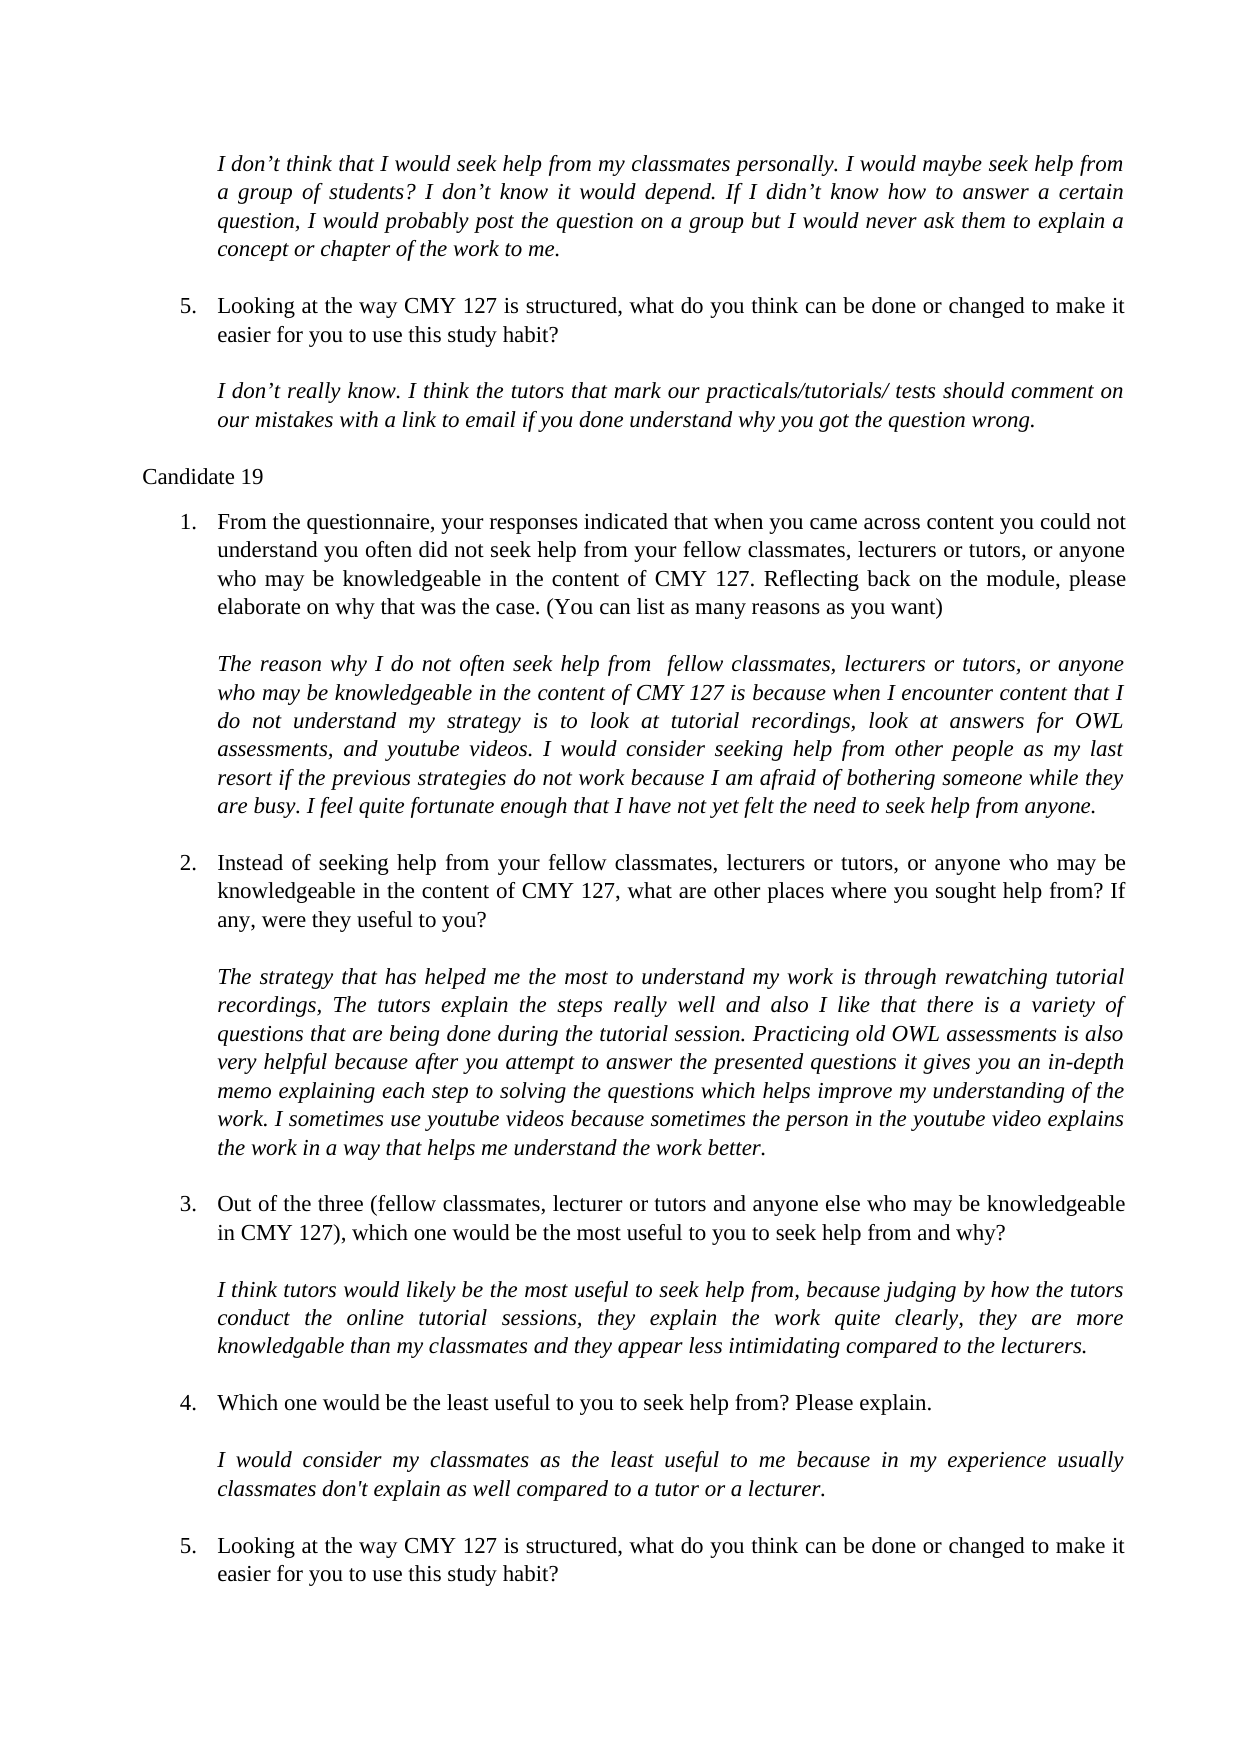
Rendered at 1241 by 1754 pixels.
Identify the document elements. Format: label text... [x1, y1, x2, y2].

list Which one would be the least useful to you to seek help from? Please explain. [179, 1389, 1128, 1416]
text I don’t really know. I think the tutors that mark our practicals/tutorials/ tests should comment on our mistakes with a link to email if you done understand why you got the question wrong. [217, 377, 1128, 432]
list Out of the three (fellow classmates, lecturer or tutors and anyone else who may be knowledgeable in CMY 127), which one would be the most useful to you to seek help from and why? [179, 1190, 1128, 1245]
list Looking at the way CMY 127 is structured, what do you think can be done or changed to make it easier for you to use this study habit? [179, 1532, 1128, 1586]
text The reason why I do not often seek help from fellow classmates, lecturers or tutors, or anyone who may be knowledgeable in the content of CMY 127 is because when I encounter content that I do not understand my strategy is to look at tutorial recordings, look at answers for OWL assessments, and youtube videos. I would consider seeking help from other people as my last resort if the previous strategies do not work because I am afraid of bothering someone while they are busy. I feel quite fortunate enough that I have not yet felt the need to seek help from anyone. [217, 650, 1128, 819]
text The strategy that has helped me the most to understand my work is through rewatching tutorial recordings, The tutors explain the steps really well and also I like that there is a variety of questions that are being done during the tutorial session. Practicing old OWL assessments is also very helpful because after you attempt to answer the presented questions it gives you an in-depth memo explaining each step to solving the questions which helps improve my understanding of the work. I sometimes use youtube videos because sometimes the person in the youtube video explains the work in a way that helps me understand the work better. [217, 963, 1128, 1160]
text Candidate 19 [142, 463, 1128, 489]
list Looking at the way CMY 127 is structured, what do you think can be done or changed to make it easier for you to use this study habit? [179, 292, 1128, 347]
text I would consider my classmates as the least useful to me because in my experience usually classmates don't explain as well compared to a tutor or a lecturer. [217, 1446, 1128, 1501]
list From the questionnaire, your responses indicated that when you came across content you could not understand you often did not seek help from your fellow classmates, lecturers or tutors, or anyone who may be knowledgeable in the content of CMY 127. Reflecting back on the module, please elaborate on why that was the case. (You can list as many reasons as you want) [179, 508, 1128, 619]
list Instead of seeking help from your fellow classmates, lecturers or tutors, or anyone who may be knowledgeable in the content of CMY 127, what are other places where you sought help from? If any, were they useful to you? [179, 849, 1128, 932]
text I don’t think that I would seek help from my classmates personally. I would maybe seek help from a group of students? I don’t know it would depend. If I didn’t know how to answer a certain question, I would probably post the question on a group but I would never ask them to explain a concept or chapter of the work to me. [217, 150, 1128, 262]
text I think tutors would likely be the most useful to seek help from, because judging by how the tutors conduct the online tutorial sessions, they explain the work quite clearly, they are more knowledgable than my classmates and they appear less intimidating compared to the lecturers. [217, 1276, 1128, 1359]
